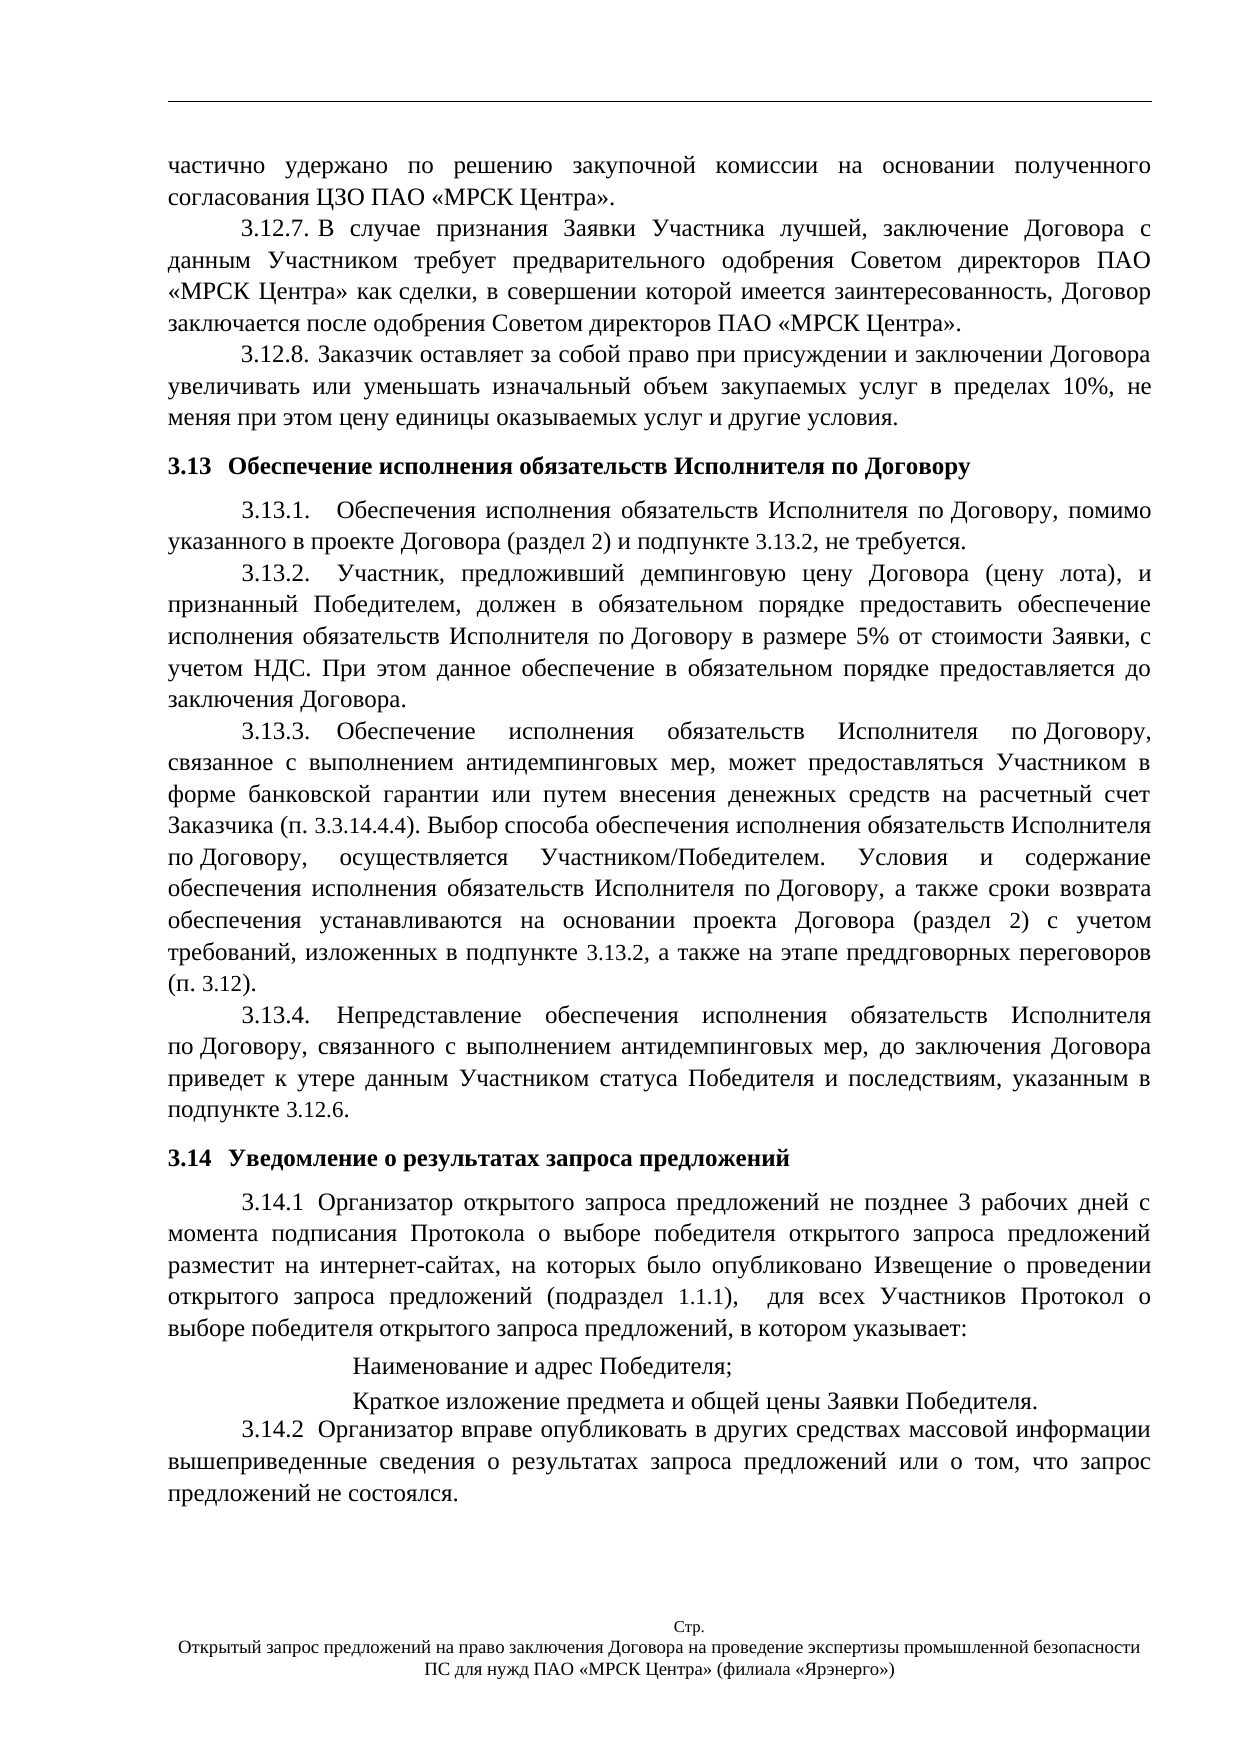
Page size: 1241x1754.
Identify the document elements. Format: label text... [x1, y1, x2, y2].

list Участник, предложивший демпинговую цену Договора (цену лота), и признанный Победителем, должен в обязательном порядке предоставить обеспечение исполнения обязательств Исполнителя по Договору в размере 5% от стоимости Заявки, с учетом НДС. При этом данное обеспечение в обязательном порядке предоставляется до заключения Договора. [168, 558, 1152, 713]
list Обеспечения исполнения обязательств Исполнителя по Договору, помимо указанного в проекте Договора (раздел 2) и подпункте 3.13.2, не требуется. [168, 495, 1152, 555]
list Непредставление обеспечения исполнения обязательств Исполнителя по Договору, связанного с выполнением антидемпинговых мер, до заключения Договора приведет к утере данным Участником статуса Победителя и последствиям, указанным в подпункте 3.12.6. [168, 1000, 1152, 1123]
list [168, 150, 1152, 210]
list Краткое изложение предмета и общей цены Заявки Победителя. [352, 1386, 1166, 1414]
subtitle Уведомление о результатах запроса предложений [168, 1143, 1152, 1171]
text 3.14.1 Организатор открытого запроса предложений не позднее 3 рабочих дней с момента подписания Протокола о выборе победителя открытого запроса предложений разместит на интернет-сайтах, на которых было опубликовано Извещение о проведении открытого запроса предложений (подраздел 1.1.1), для всех Участников Протокол о выборе победителя открытого запроса предложений, в котором указывает: [168, 1187, 1152, 1342]
list Заказчик оставляет за собой право при присуждении и заключении Договора увеличивать или уменьшать изначальный объем закупаемых услуг в пределах 10%, не меняя при этом цену единицы оказываемых услуг и другие условия. [168, 339, 1152, 431]
text 3.14.2 Организатор вправе опубликовать в других средствах массовой информации вышеприведенные сведения о результатах запроса предложений или о том, что запрос предложений не состоялся. [168, 1414, 1152, 1506]
list Наименование и адрес Победителя; [352, 1351, 1166, 1379]
subtitle Обеспечение исполнения обязательств Исполнителя по Договору [168, 451, 1152, 479]
list В случае признания Заявки Участника лучшей, заключение Договора с данным Участником требует предварительного одобрения Советом директоров ПАО «МРСК Центра» как сделки, в совершении которой имеется заинтересованность, Договор заключается после одобрения Советом директоров ПАО «МРСК Центра». [168, 213, 1152, 337]
list Обеспечение исполнения обязательств Исполнителя по Договору, связанное с выполнением антидемпинговых мер, может предоставляться Участником в форме банковской гарантии или путем внесения денежных средств на расчетный счет Заказчика (п. 3.3.14.4.4). Выбор способа обеспечения исполнения обязательств Исполнителя по Договору, осуществляется Участником/Победителем. Условия и содержание обеспечения исполнения обязательств Исполнителя по Договору, а также сроки возврата обеспечения устанавливаются на основании проекта Договора (раздел 2) с учетом требований, изложенных в подпункте 3.13.2, а также на этапе преддговорных переговоров (п. 3.12). [168, 716, 1152, 997]
